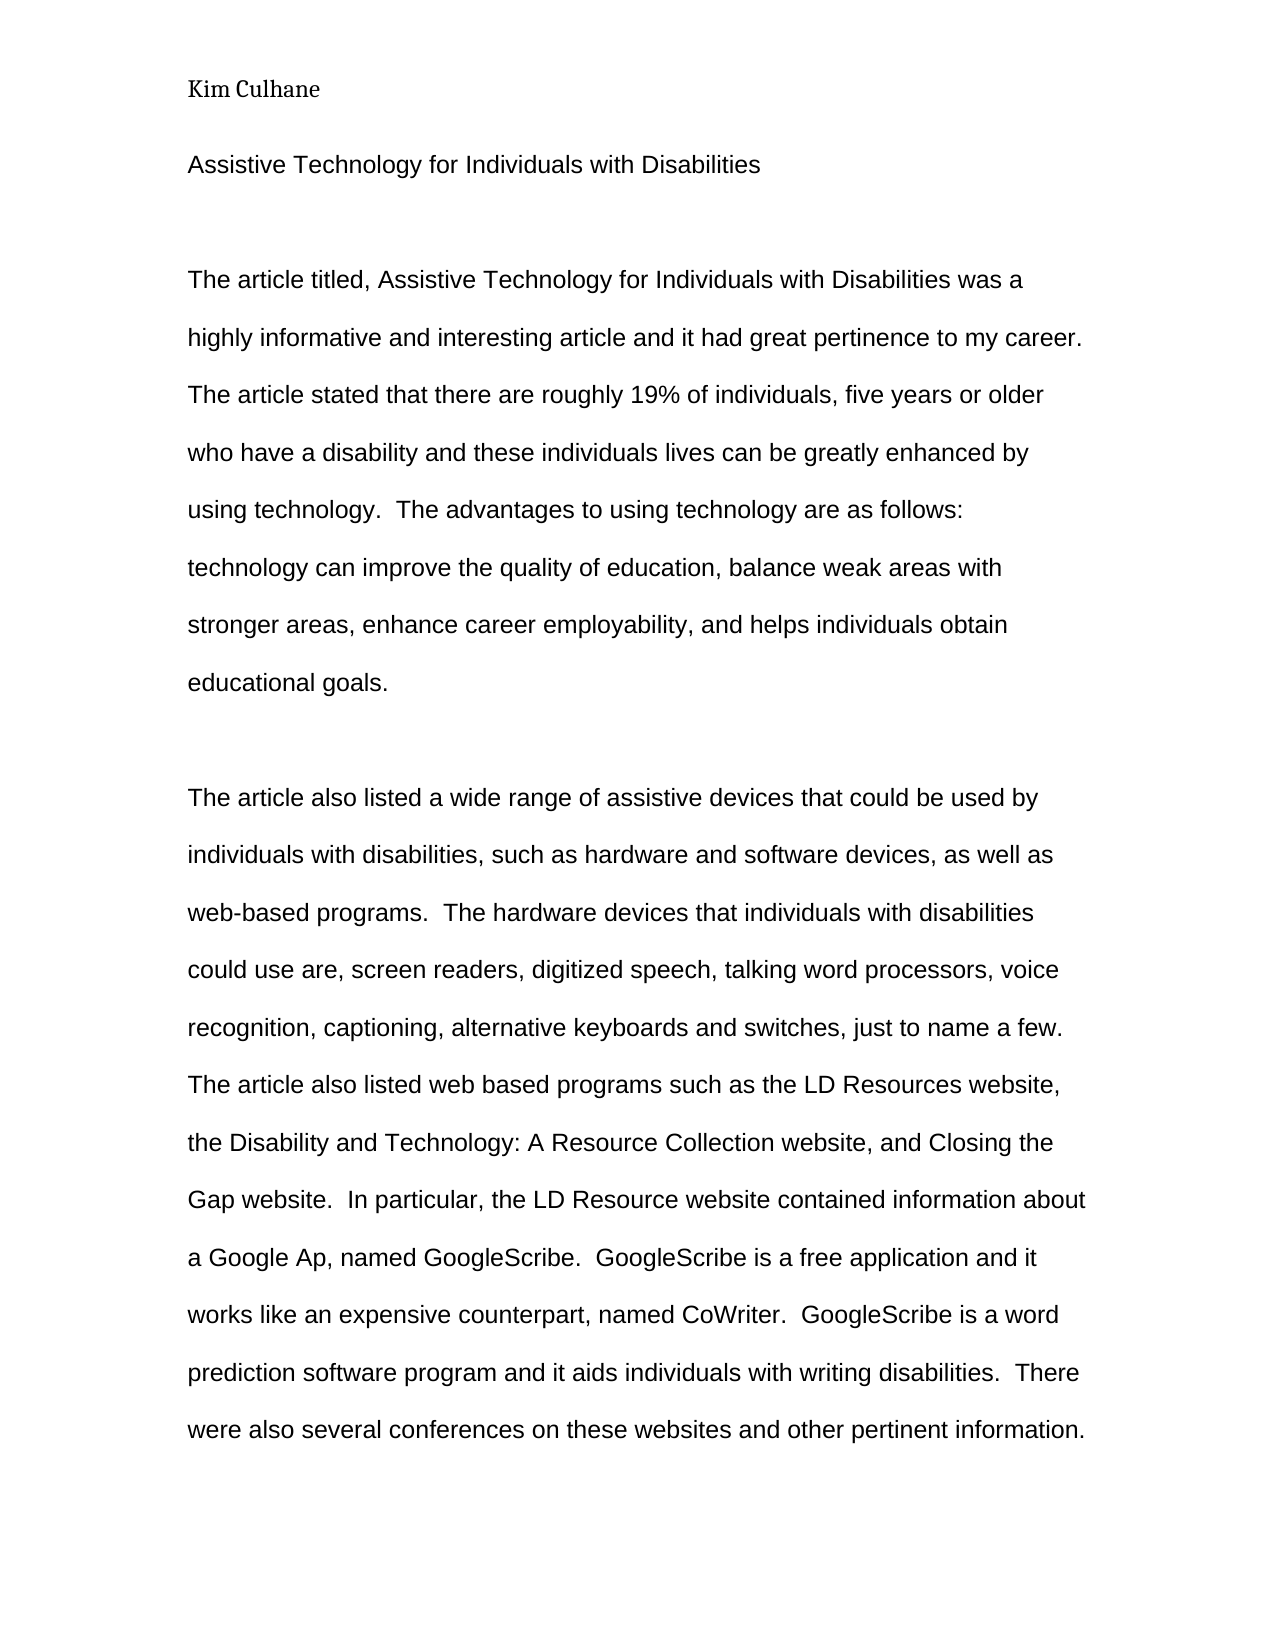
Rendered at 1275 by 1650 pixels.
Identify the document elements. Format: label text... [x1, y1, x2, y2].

text Assistive Technology for Individuals with Disabilities [187, 150, 1087, 179]
text The article titled, Assistive Technology for Individuals with Disabilities was a highly informative and interesting article and it had great pertinence to my career. The article stated that there are roughly 19% of individuals, five years or older who have a disability and these individuals lives can be greatly enhanced by using technology. The advantages to using technology are as follows: technology can improve the quality of education, balance weak areas with stronger areas, enhance career employability, and helps individuals obtain educational goals. [187, 265, 1087, 696]
text The article also listed a wide range of assistive devices that could be used by individuals with disabilities, such as hardware and software devices, as well as web-based programs. The hardware devices that individuals with disabilities could use are, screen readers, digitized speech, talking word processors, voice recognition, captioning, alternative keyboards and switches, just to name a few. The article also listed web based programs such as the LD Resources website, the Disability and Technology: A Resource Collection website, and Closing the Gap website. In particular, the LD Resource website contained information about a Google Ap, named GoogleScribe. GoogleScribe is a free application and it works like an expensive counterpart, named CoWriter. GoogleScribe is a word prediction software program and it aids individuals with writing disabilities. There were also several conferences on these websites and other pertinent information. [187, 782, 1087, 1444]
